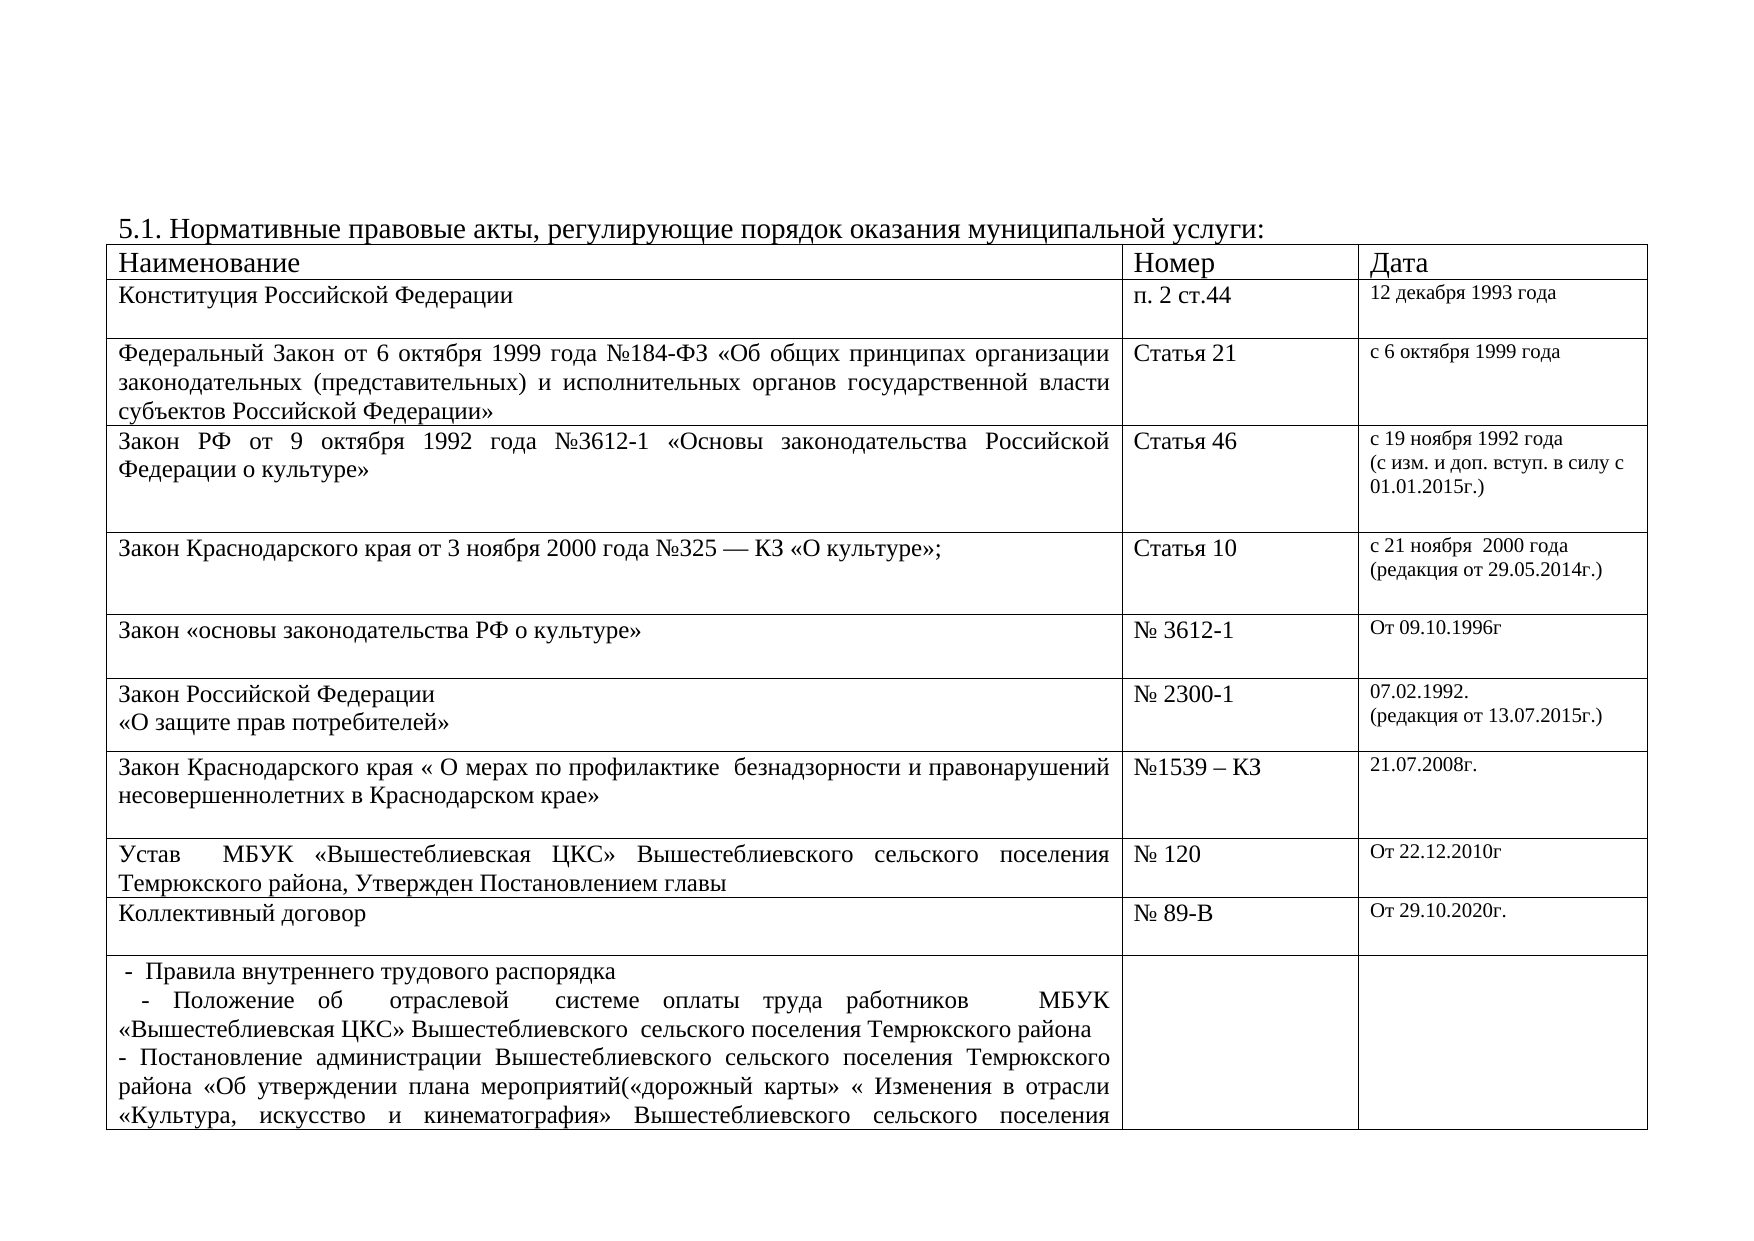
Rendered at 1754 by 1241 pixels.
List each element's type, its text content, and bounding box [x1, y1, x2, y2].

table_cell №1539 – КЗ [1123, 752, 1358, 838]
table_cell Статья 10 [1123, 533, 1358, 614]
table_cell От 22.12.2010г [1359, 839, 1647, 897]
table_cell Статья 21 [1123, 339, 1358, 425]
table_cell [1123, 956, 1358, 1129]
table_cell с 6 октября 1999 года [1359, 339, 1647, 425]
table_cell Закон Краснодарского края от 3 ноября 2000 года №325 — КЗ «О культуре»; [107, 533, 1122, 614]
table_cell № 120 [1123, 839, 1358, 897]
table_cell 21.07.2008г. [1359, 752, 1647, 838]
table_header Номер [1123, 245, 1358, 279]
table_cell № 89-В [1123, 898, 1358, 955]
table_cell Устав МБУК «Вышестеблиевская ЦКС» Вышестеблиевского сельского поселения Темрюкского района, Утвержден Постановлением главы [107, 839, 1122, 897]
table_cell с 21 ноября 2000 года (редакция от 29.05.2014г.) [1359, 533, 1647, 614]
text 5.1. Нормативные правовые акты, регулирующие порядок оказания муниципальной услуги: [118, 211, 1654, 244]
table_header Наименование [107, 245, 1122, 279]
table_cell Коллективный договор [107, 898, 1122, 955]
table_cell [107, 956, 1122, 1129]
table_cell Федеральный Закон от 6 октября 1999 года №184-ФЗ «Об общих принципах организации законодательных (представительных) и исполнительных органов государственной власти субъектов Российской Федерации» [107, 339, 1122, 425]
table_cell Статья 46 [1123, 426, 1358, 532]
table_cell Закон «основы законодательства РФ о культуре» [107, 615, 1122, 678]
table_cell с 19 ноября 1992 года (с изм. и доп. вступ. в силу с 01.01.2015г.) [1359, 426, 1647, 532]
table_header Дата [1359, 245, 1647, 279]
table_cell 07.02.1992. (редакция от 13.07.2015г.) [1359, 679, 1647, 751]
table_cell От 09.10.1996г [1359, 615, 1647, 678]
table_cell 12 декабря 1993 года [1359, 280, 1647, 337]
table_cell Конституция Российской Федерации [107, 280, 1122, 337]
table_cell От 29.10.2020г. [1359, 898, 1647, 955]
table_cell п. 2 ст.44 [1123, 280, 1358, 337]
table_cell Закон Российской Федерации «О защите прав потребителей» [107, 679, 1122, 751]
table_cell Закон Краснодарского края « О мерах по профилактике безнадзорности и правонарушений несовершеннолетних в Краснодарском крае» [107, 752, 1122, 838]
table_cell № 3612-1 [1123, 615, 1358, 678]
table_cell № 2300-1 [1123, 679, 1358, 751]
table_cell Закон РФ от 9 октября 1992 года №3612-1 «Основы законодательства Российской Федерации о культуре» [107, 426, 1122, 532]
table_cell [1359, 956, 1647, 1129]
